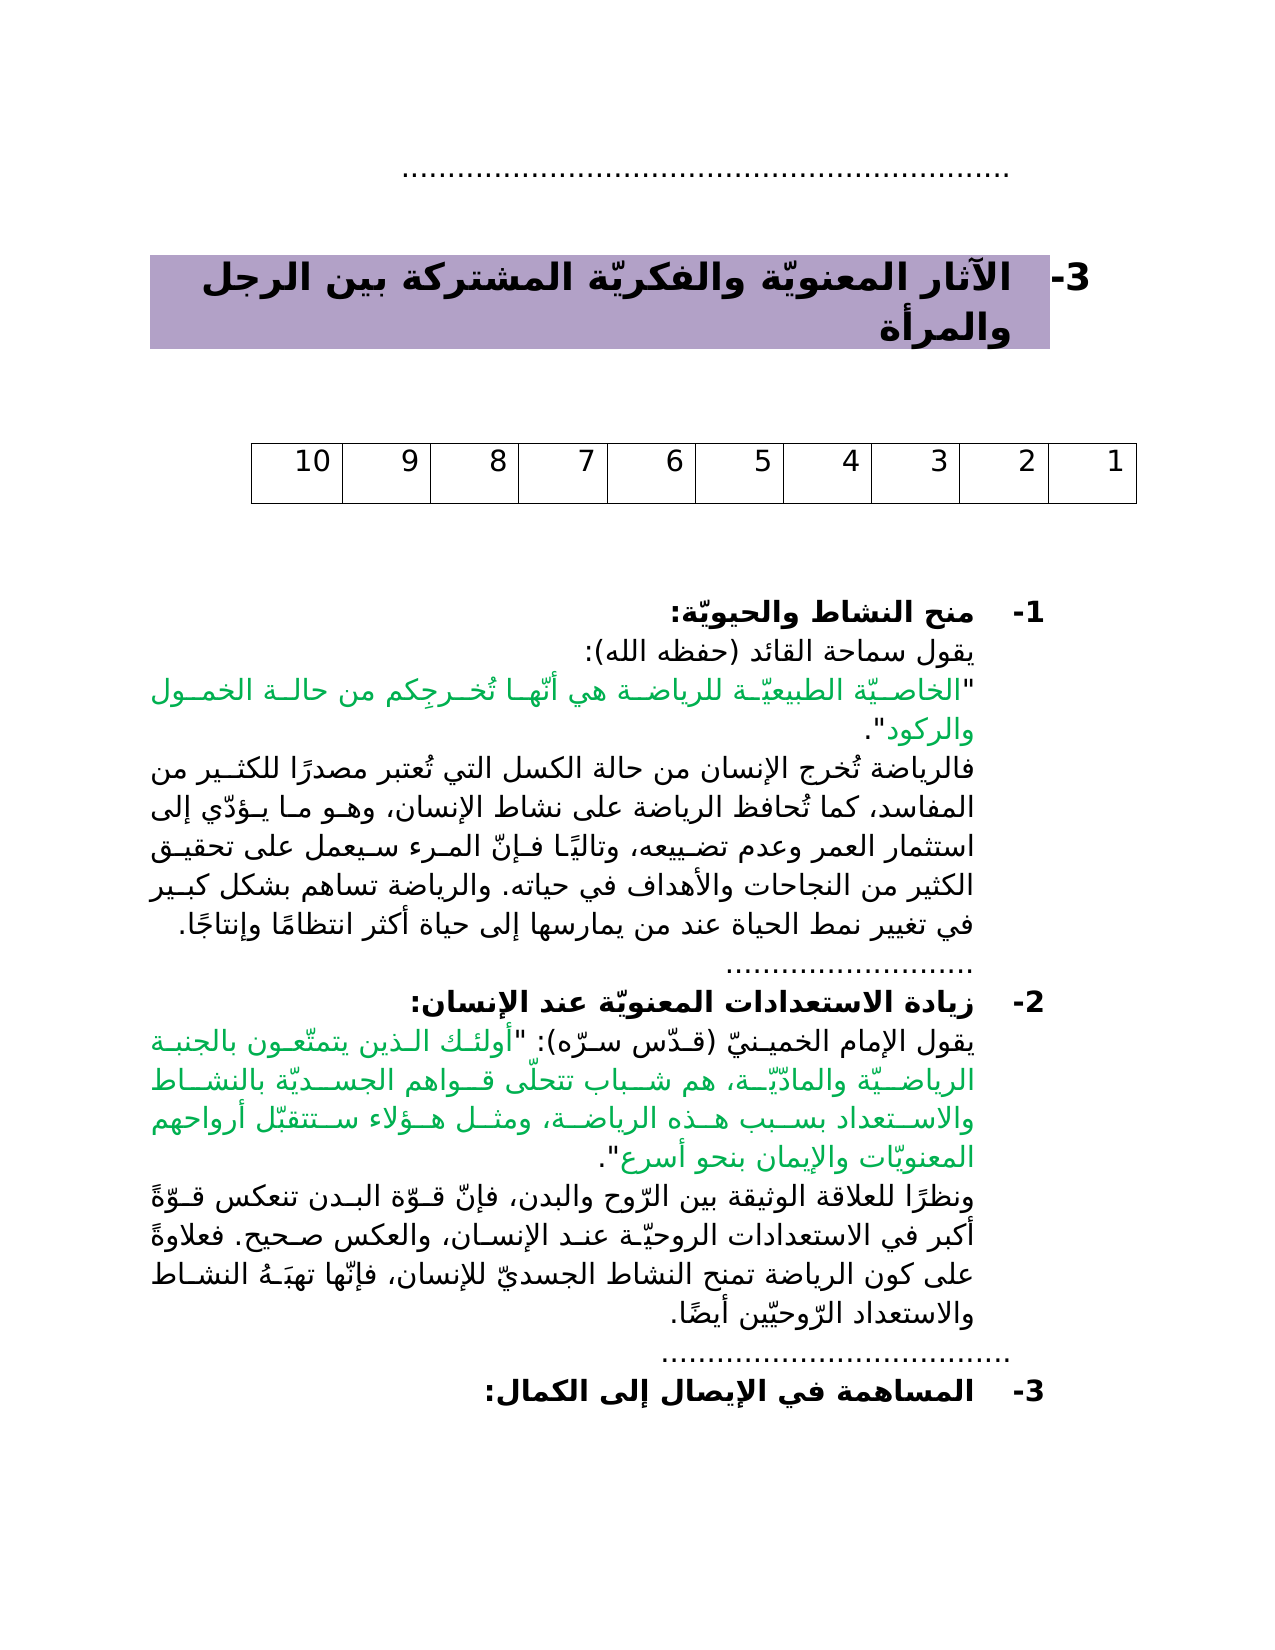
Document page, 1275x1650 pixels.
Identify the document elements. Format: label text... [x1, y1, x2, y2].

text .................................................................. [150, 150, 1012, 184]
table_header 6 [608, 444, 695, 503]
text ...................................... [150, 1336, 1012, 1369]
text يقول سماحة القائد (حفظه الله): [150, 634, 975, 668]
table_header 1 [1049, 444, 1136, 503]
table_header 8 [431, 444, 518, 503]
text ........................... [150, 946, 975, 980]
text "الخاصيّة الطبيعيّة للرياضة هي أنّها تُخرجِكم من حالة الخمول والركود". [150, 673, 975, 746]
table_header 4 [784, 444, 871, 503]
list منح النشاط والحيويّة: [150, 595, 1012, 629]
table_header 2 [960, 444, 1048, 503]
text فالرياضة تُخرج الإنسان من حالة الكسل التي تُعتبر مصدرًا للكثير من المفاسد، كما تُحافظ الرياضة على نشاط الإنسان، وهو ما يؤدّي إلى استثمار العمر وعدم تضييعه، وتاليًا فإنّ المرء سيعمل على تحقيق الكثير من النجاحات والأهداف في حياته. والرياضة تساهم بشكل كبير في تغيير نمط الحياة عند من يمارسها إلى حياة أكثر انتظامًا وإنتاجًا. [150, 751, 975, 941]
list الآثار المعنويّة والفكريّة المشتركة بين الرجل والمرأة [150, 255, 1050, 349]
table_header 5 [696, 444, 783, 503]
table_header 10 [252, 444, 342, 503]
table_header 9 [343, 444, 430, 503]
list زيادة الاستعدادات المعنويّة عند الإنسان: [150, 985, 1012, 1019]
table_header 3 [872, 444, 959, 503]
list المساهمة في الإيصال إلى الكمال: [150, 1374, 1012, 1408]
text ونظرًا للعلاقة الوثيقة بين الرّوح والبدن، فإنّ قوّة البدن تنعكس قوّةً أكبر في الاستعدادات الروحيّة عند الإنسان، والعكس صحيح. فعلاوةً على كون الرياضة تمنح النشاط الجسديّ للإنسان، فإنّها تهبَهُ النشاط والاستعداد الرّوحيّين أيضًا. [150, 1180, 975, 1331]
table_header 7 [519, 444, 607, 503]
text يقول الإمام الخمينيّ (قدّس سرّه): "أولئك الذين يتمتّعون بالجنبة الرياضيّة والمادّيّة، هم شباب تتحلّى قواهم الجسديّة بالنشاط والاستعداد بسبب هذه الرياضة، ومثل هؤلاء ستتقبّل أرواحهم المعنويّات والإيمان بنحو أسرع". [150, 1024, 975, 1175]
